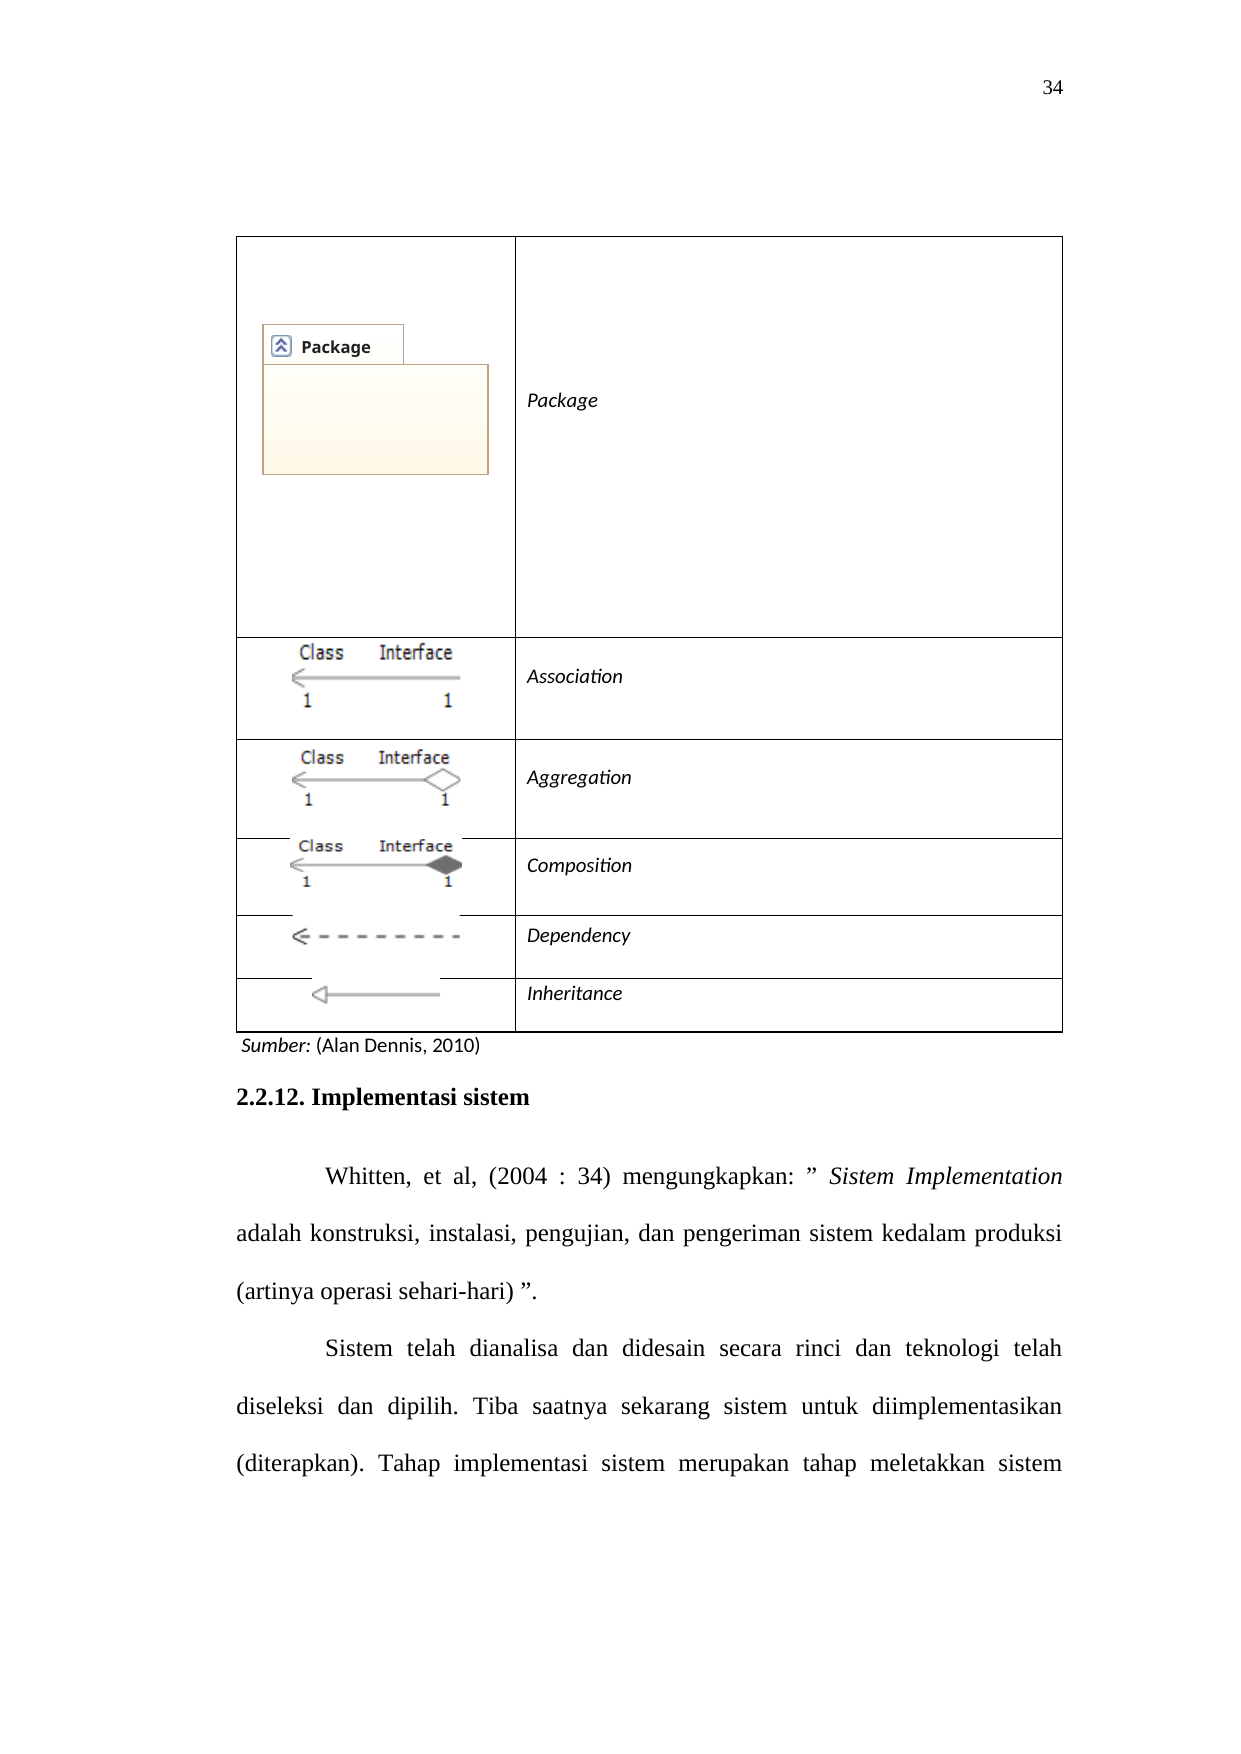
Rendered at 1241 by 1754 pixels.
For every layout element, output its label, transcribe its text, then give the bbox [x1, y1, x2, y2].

picture [312, 978, 441, 1007]
text Sumber: [236, 1033, 1063, 1058]
table_cell [237, 979, 515, 1031]
table_cell Composition [516, 839, 1062, 915]
table_cell [237, 740, 515, 838]
table_cell [237, 916, 515, 978]
picture [291, 638, 461, 715]
picture [291, 740, 461, 814]
text 2.2.12. Implementasi sistem [236, 1082, 1063, 1111]
table_cell Association [516, 638, 1062, 739]
picture [292, 915, 460, 954]
picture [290, 838, 462, 891]
table_cell Package [516, 237, 1062, 637]
table_cell [237, 839, 515, 915]
table_cell Dependency [516, 916, 1062, 978]
table_cell Aggregation [516, 740, 1062, 838]
list Whitten, et al, (2004 : 34) mengungkapkan: ” Sistem Implementation adalah konstruksi, instalasi, pengujian, dan pengeriman sistem kedalam produksi (artinya operasi sehari-hari) ”. [236, 1161, 1063, 1304]
table_cell Inheritance [516, 979, 1062, 1031]
table_cell [237, 237, 515, 637]
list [236, 1333, 1063, 1477]
table_cell [237, 638, 515, 739]
